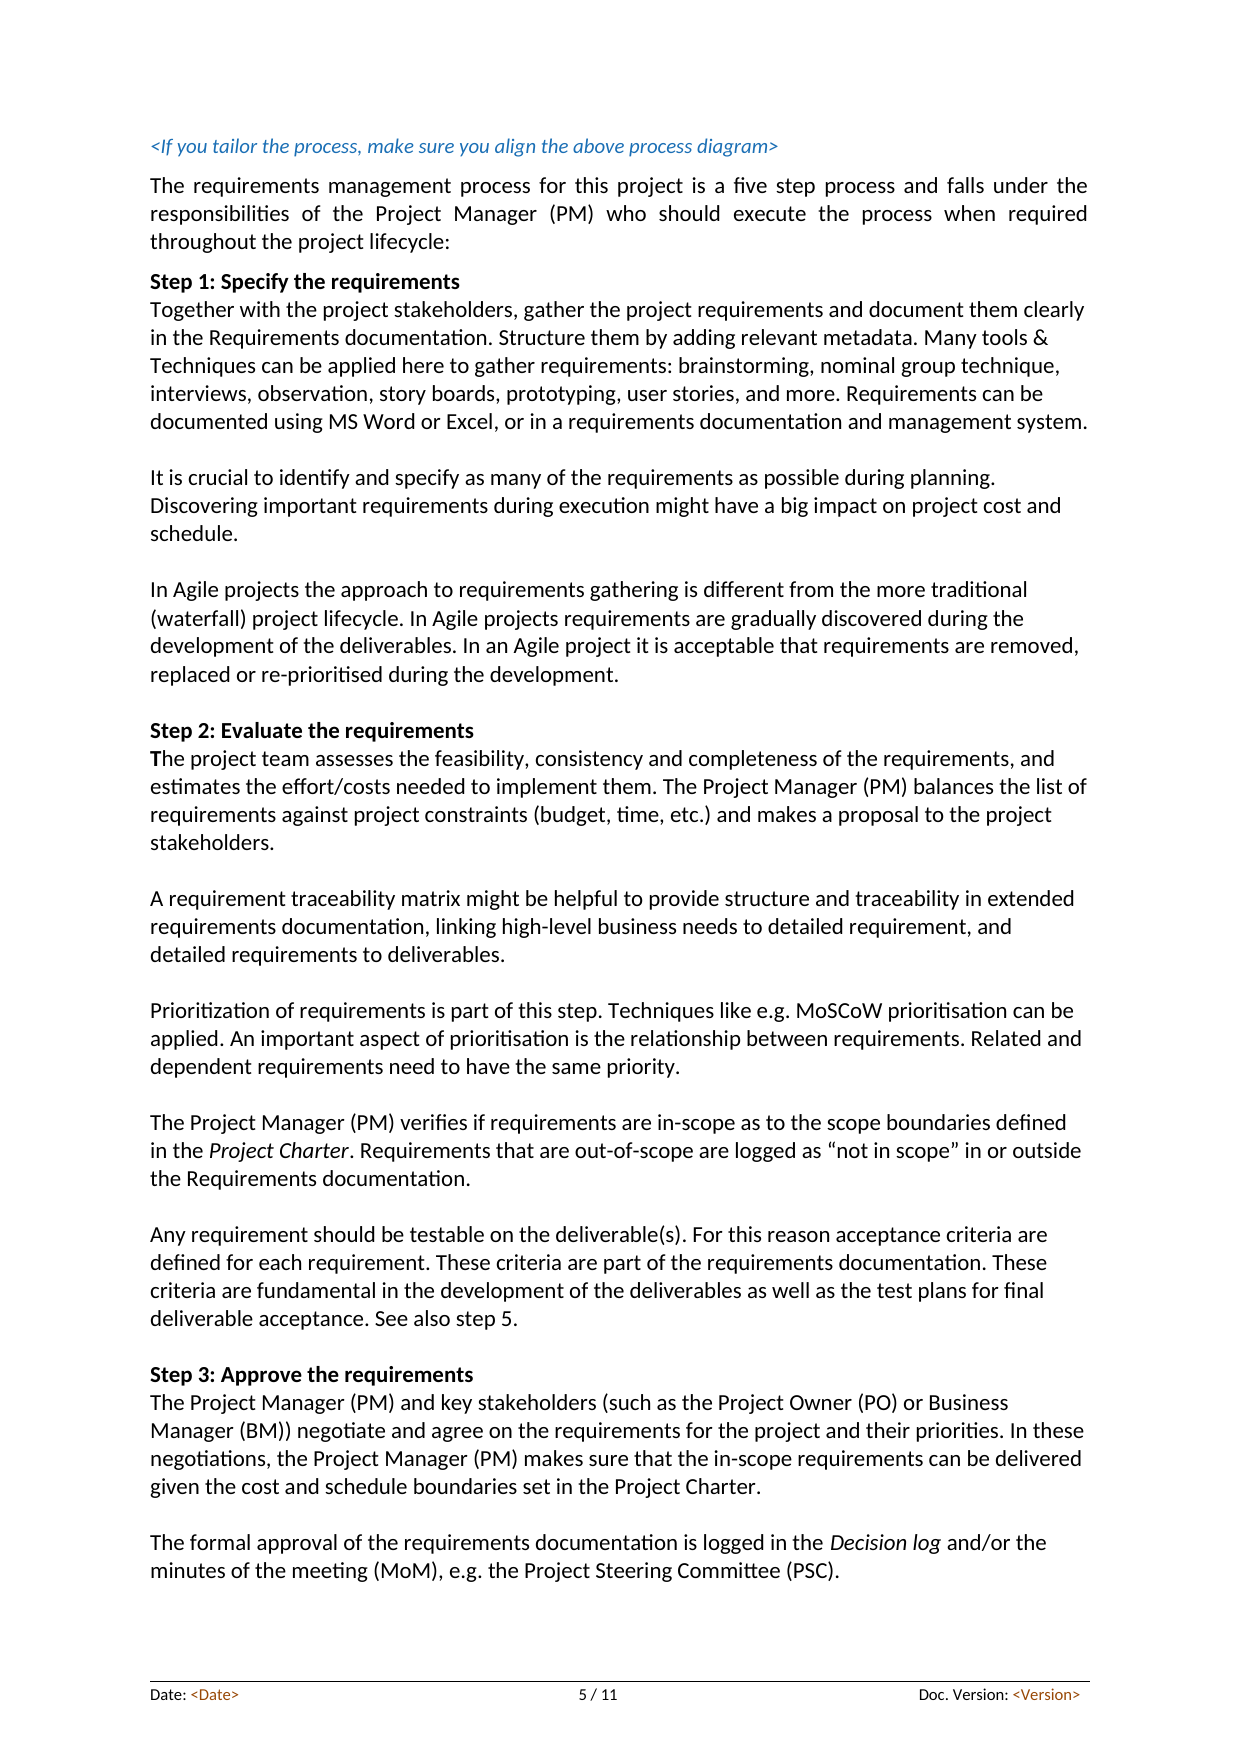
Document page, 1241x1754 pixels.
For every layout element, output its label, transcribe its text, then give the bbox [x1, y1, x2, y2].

text The Project Manager (PM) and key stakeholders (such as the Project Owner (PO) or Business Manager (BM)) negotiate and agree on the requirements for the project and their priorities. In these negotiations, the Project Manager (PM) makes sure that the in-scope requirements can be delivered given the cost and schedule boundaries set in the Project Charter. [150, 1388, 1090, 1500]
text A requirement traceability matrix might be helpful to provide structure and traceability in extended requirements documentation, linking high-level business needs to detailed requirement, and detailed requirements to deliverables. [150, 884, 1090, 968]
text In Agile projects the approach to requirements gathering is different from the more traditional (waterfall) project lifecycle. In Agile projects requirements are gradually discovered during the development of the deliverables. In an Agile project it is acceptable that requirements are removed, replaced or re-prioritised during the development. [150, 576, 1090, 688]
text Step 3: Approve the requirements [150, 1360, 1090, 1388]
text The requirements management process for this project is a five step process and falls under the responsibilities of the Project Manager (PM) who should execute the process when required throughout the project lifecycle: [150, 171, 1090, 255]
text <If you tailor the process, make sure you align the above process diagram> [150, 133, 1090, 158]
text Step 1: Specify the requirements [150, 267, 1090, 295]
text Any requirement should be testable on the deliverable(s). For this reason acceptance criteria are defined for each requirement. These criteria are part of the requirements documentation. These criteria are fundamental in the development of the deliverables as well as the test plans for final deliverable acceptance. See also step 5. [150, 1220, 1090, 1332]
text The formal approval of the requirements documentation is logged in the Decision log and/or the minutes of the meeting (MoM), e.g. the Project Steering Committee (PSC). [150, 1528, 1090, 1584]
text It is crucial to identify and specify as many of the requirements as possible during planning. Discovering important requirements during execution might have a big impact on project cost and schedule. [150, 463, 1090, 548]
text The project team assesses the feasibility, consistency and completeness of the requirements, and estimates the effort/costs needed to implement them. The Project Manager (PM) balances the list of requirements against project constraints (budget, time, etc.) and makes a proposal to the project stakeholders. [150, 744, 1090, 856]
text Together with the project stakeholders, gather the project requirements and document them clearly in the Requirements documentation. Structure them by adding relevant metadata. Many tools & Techniques can be applied here to gather requirements: brainstorming, nominal group technique, interviews, observation, story boards, prototyping, user stories, and more. Requirements can be documented using MS Word or Excel, or in a requirements documentation and management system. [150, 295, 1090, 436]
text Prioritization of requirements is part of this step. Techniques like e.g. MoSCoW prioritisation can be applied. An important aspect of prioritisation is the relationship between requirements. Related and dependent requirements need to have the same priority. [150, 996, 1090, 1080]
text The Project Manager (PM) verifies if requirements are in-scope as to the scope boundaries defined in the Project Charter. Requirements that are out-of-scope are logged as “not in scope” in or outside the Requirements documentation. [150, 1108, 1090, 1192]
text Step 2: Evaluate the requirements [150, 716, 1090, 744]
